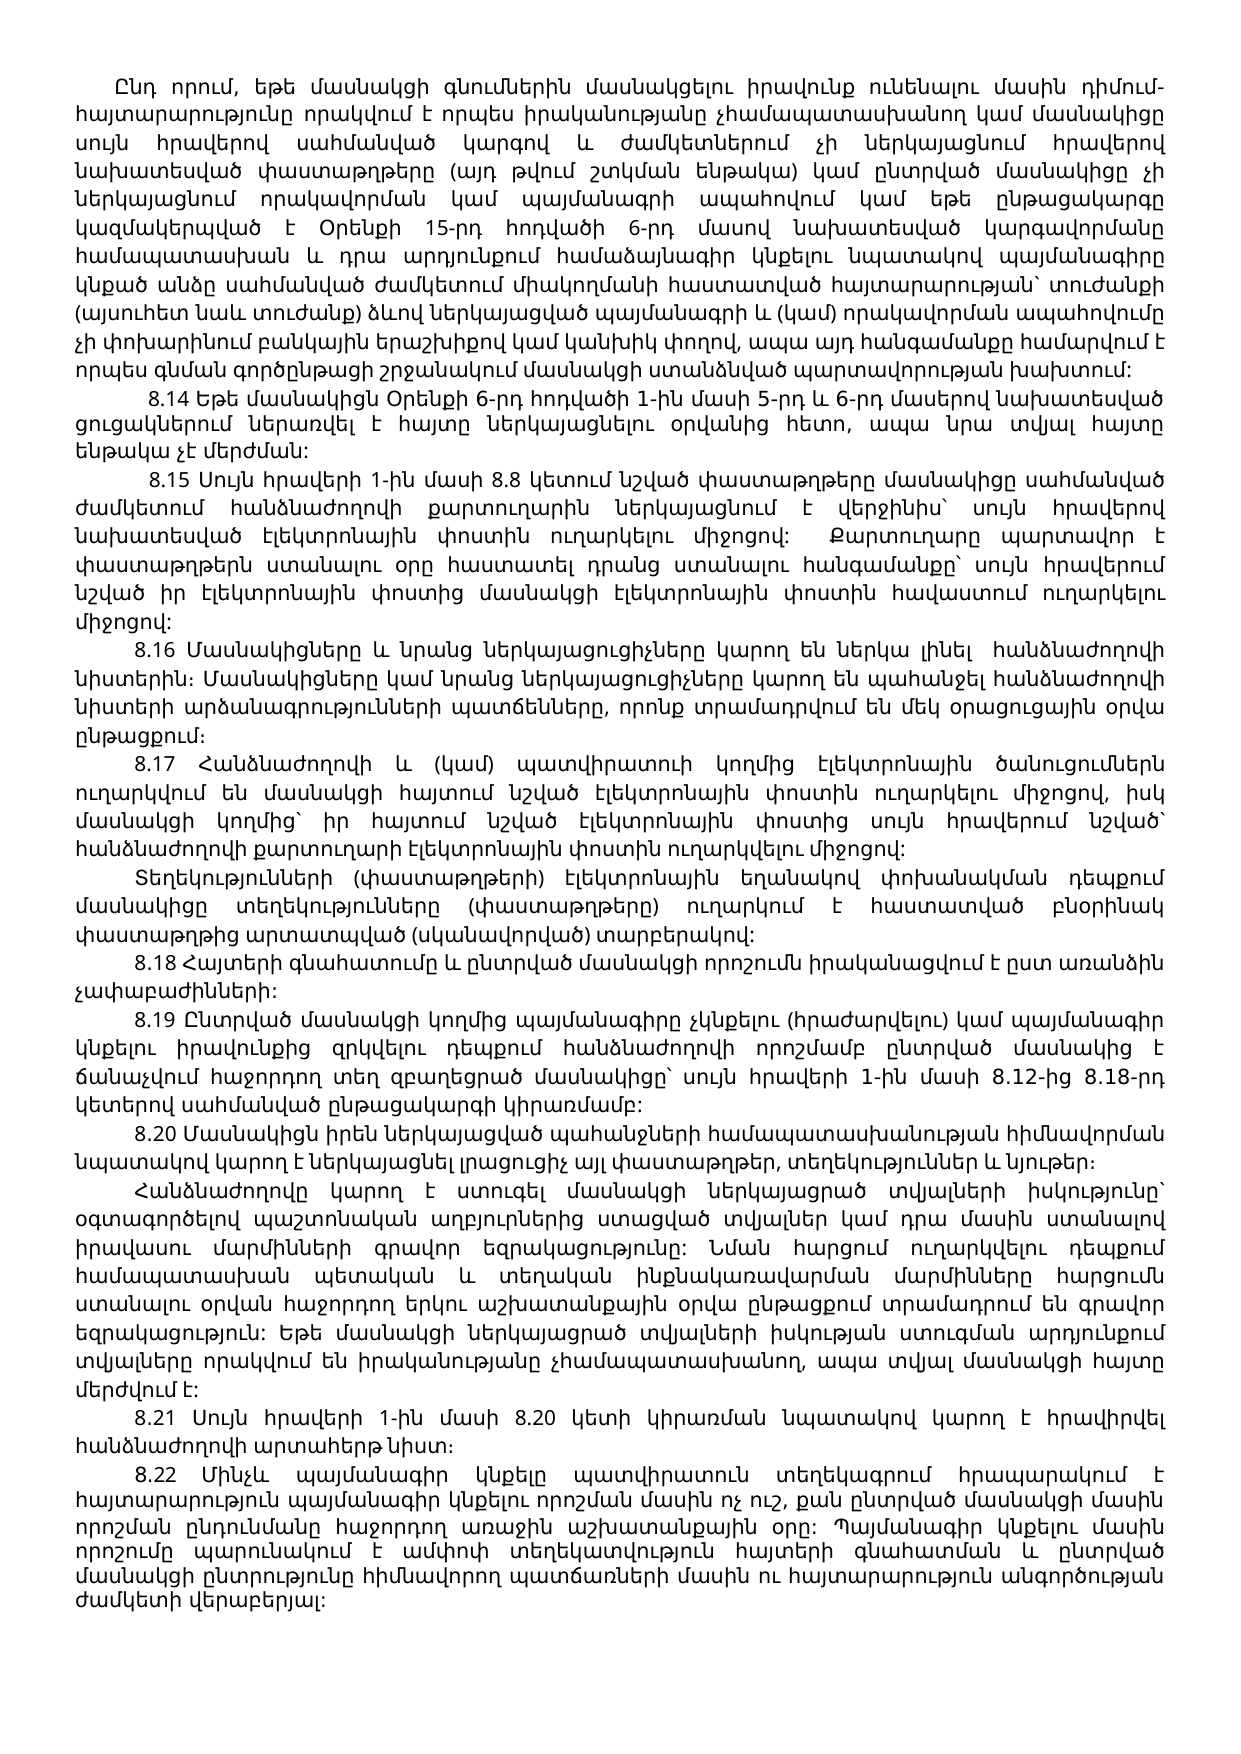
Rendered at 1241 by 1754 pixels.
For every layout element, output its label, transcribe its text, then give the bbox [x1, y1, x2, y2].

text 8.22 Մինչև պայմանագիր կնքելը պատվիրատուն տեղեկագրում հրապարակում է հայտարարություն պայմանագիր կնքելու որոշման մասին ոչ ուշ, քան ընտրված մասնակցի մասին որոշման ընդունմանը հաջորդող առաջին աշխատանքային օրը: Պայմանագիր կնքելու մասին որոշումը պարունակում է ամփոփ տեղեկատվություն հայտերի գնահատման և ընտրված մասնակցի ընտրությունը հիմնավորող պատճառների մասին ու հայտարարություն անգործության ժամկետի վերաբերյալ: [75, 1460, 1165, 1612]
text Հանձնաժողովը կարող է ստուգել մասնակցի ներկայացրած տվյալների իսկությունը` օգտագործելով պաշտոնական աղբյուրներից ստացված տվյալներ կամ դրա մասին ստանալով իրավասու մարմինների գրավոր եզրակացությունը: Նման հարցում ուղարկվելու դեպքում համապատասխան պետական և տեղական ինքնակառավարման մարմինները հարցումն ստանալու օրվան հաջորդող երկու աշխատանքային օրվա ընթացքում տրամադրում են գրավոր եզրակացություն: Եթե մասնակցի ներկայացրած տվյալների իսկության ստուգման արդյունքում տվյալները որակվում են իրականությանը չհամապատասխանող, ապա տվյալ մասնակցի հայտը մերժվում է: [75, 1176, 1165, 1403]
text 8.16 Մասնակիցները և նրանց ներկայացուցիչները կարող են ներկա լինել հանձնաժողովի նիստերին։ Մասնակիցները կամ նրանց ներկայացուցիչները կարող են պահանջել հանձնաժողովի նիստերի արձանագրությունների պատճենները, որոնք տրամադրվում են մեկ օրացուցային օրվա ընթացքում։ [75, 635, 1165, 749]
text 8.19 Ընտրված մասնակցի կողմից պայմանագիրը չկնքելու (հրաժարվելու) կամ պայմանագիր կնքելու իրավունքից զրկվելու դեպքում հանձնաժողովի որոշմամբ ընտրված մասնակից է ճանաչվում հաջորդող տեղ զբաղեցրած մասնակիցը՝ սույն հրավերի 1-ին մասի 8.12-ից 8.18-րդ կետերով սահմանված ընթացակարգի կիրառմամբ: [75, 1005, 1165, 1119]
text 8.15 Սույն հրավերի 1-ին մասի 8.8 կետում նշված փաստաթղթերը մասնակիցը սահմանված ժամկետում հանձնաժողովի քարտուղարին ներկայացնում է վերջինիս՝ սույն հրավերով նախատեսված էլեկտրոնային փոստին ուղարկելու միջոցով: Քարտուղարը պարտավոր է փաստաթղթերն ստանալու օրը հաստատել դրանց ստանալու հանգամանքը՝ սույն հրավերում նշված իր էլեկտրոնային փոստից մասնակցի էլեկտրոնային փոստին հավաստում ուղարկելու միջոցով: [75, 465, 1165, 635]
text 8.14 Եթե մասնակիցն Օրենքի 6-րդ հոդվածի 1-ին մասի 5-րդ և 6-րդ մասերով նախատեսված ցուցակներում ներառվել է հայտը ներկայացնելու օրվանից հետո, ապա նրա տվյալ հայտը ենթակա չէ մերժման: [75, 384, 1165, 465]
text Ընդ որում, եթե մասնակցի գնումներին մասնակցելու իրավունք ունենալու մասին դիմում-հայտարարությունը որակվում է որպես իրականությանը չհամապատասխանող կամ մասնակիցը սույն հրավերով սահմանված կարգով և ժամկետներում չի ներկայացնում հրավերով նախատեսված փաստաթղթերը (այդ թվում շտկման ենթակա) կամ ընտրված մասնակիցը չի ներկայացնում որակավորման կամ պայմանագրի ապահովում կամ եթե ընթացակարգը կազմակերպված է Օրենքի 15-րդ հոդվածի 6-րդ մասով նախատեսված կարգավորմանը համապատասխան և դրա արդյունքում համաձայնագիր կնքելու նպատակով պայմանագիրը կնքած անձը սահմանված ժամկետում միակողմանի հաստատված հայտարարության` տուժանքի (այսուհետ նաև տուժանք) ձևով ներկայացված պայմանագրի և (կամ) որակավորման ապահովումը չի փոխարինում բանկային երաշխիքով կամ կանխիկ փողով, ապա այդ հանգամանքը համարվում է որպես գնման գործընթացի շրջանակում մասնակցի ստանձնված պարտավորության խախտում: [75, 75, 1165, 384]
text 8.18 Հայտերի գնահատումը և ընտրված մասնակցի որոշումն իրականացվում է ըստ առանձին չափաբաժինների: [75, 948, 1165, 1005]
text Տեղեկությունների (փաստաթղթերի) էլեկտրոնային եղանակով փոխանակման դեպքում մասնակիցը տեղեկությունները (փաստաթղթերը) ուղարկում է հաստատված բնօրինակ փաստաթղթից արտատպված (սկանավորված) տարբերակով: [75, 863, 1165, 948]
text 8.17 Հանձնաժողովի և (կամ) պատվիրատուի կողմից էլեկտրոնային ծանուցումներն ուղարկվում են մասնակցի հայտում նշված էլեկտրոնային փոստին ուղարկելու միջոցով, իսկ մասնակցի կողմից` իր հայտում նշված էլեկտրոնային փոստից սույն հրավերում նշված` հանձնաժողովի քարտուղարի էլեկտրոնային փոստին ուղարկվելու միջոցով: [75, 749, 1165, 863]
text 8.20 Մասնակիցն իրեն ներկայացված պահանջների համապատասխանության հիմնավորման նպատակով կարող է ներկայացնել լրացուցիչ այլ փաստաթղթեր, տեղեկություններ և նյութեր։ [75, 1119, 1165, 1176]
text 8.21 Սույն հրավերի 1-ին մասի 8.20 կետի կիրառման նպատակով կարող է հրավիրվել հանձնաժողովի արտահերթ նիստ։ [75, 1403, 1165, 1460]
